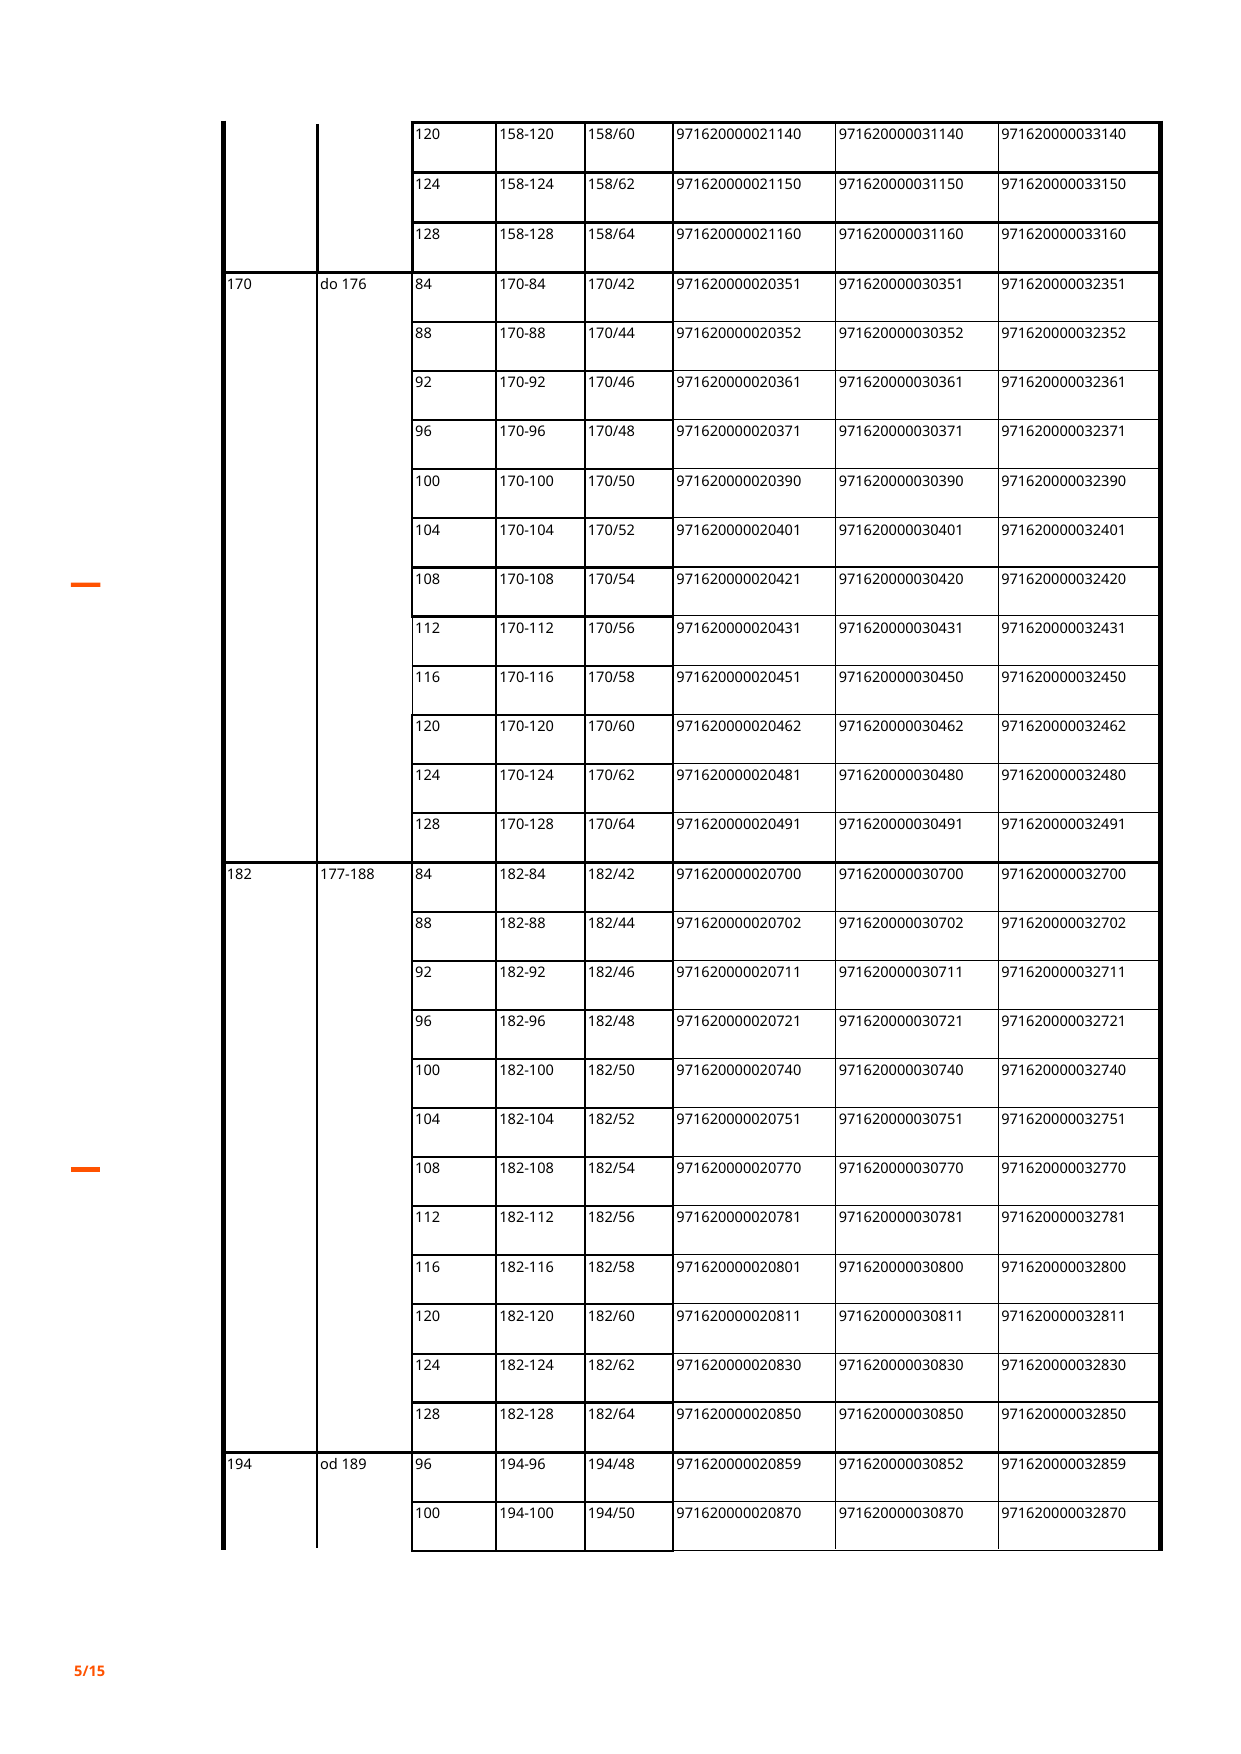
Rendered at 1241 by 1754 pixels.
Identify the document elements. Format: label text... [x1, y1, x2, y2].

table_cell 971620000031160 [836, 224, 998, 271]
table_cell 182-108 [497, 1158, 584, 1205]
table_cell 971620000020481 [674, 764, 835, 812]
table_cell 170-96 [497, 421, 584, 468]
table_cell 158/60 [586, 124, 672, 171]
table_cell 170-108 [497, 569, 584, 615]
table_cell 971620000030462 [836, 715, 998, 763]
table_cell 120 [413, 1305, 495, 1352]
table_cell [226, 615, 316, 664]
table_cell [226, 911, 316, 960]
table_cell 971620000032491 [999, 813, 1158, 861]
table_cell 971620000030711 [836, 961, 998, 1009]
table_cell 170/52 [586, 519, 672, 566]
table_cell 971620000020352 [674, 322, 835, 370]
table_cell 112 [413, 1207, 495, 1254]
table_cell 971620000032361 [999, 371, 1158, 419]
table_cell 971620000031140 [836, 124, 998, 171]
table_cell 971620000030800 [836, 1255, 998, 1303]
table_cell 971620000020751 [674, 1108, 835, 1156]
table_cell 158-124 [497, 174, 584, 221]
table_cell 104 [413, 1109, 495, 1156]
table_cell 182-88 [497, 913, 584, 960]
table_cell 182 [226, 864, 316, 911]
table_cell [318, 1107, 411, 1156]
table_cell 971620000030401 [836, 518, 998, 566]
table_cell 971620000033160 [999, 224, 1158, 271]
table_cell 158/64 [586, 224, 672, 271]
table_cell [318, 1303, 411, 1352]
table_cell 120 [413, 716, 495, 763]
table_cell [226, 665, 316, 713]
table_cell 971620000032700 [999, 864, 1158, 911]
table_cell 182-100 [497, 1060, 584, 1107]
table_cell [318, 419, 411, 468]
table_cell [318, 960, 411, 1009]
table_cell 971620000032431 [999, 616, 1158, 664]
table_cell 182/54 [586, 1158, 672, 1205]
table_cell [226, 1107, 316, 1156]
table_cell [318, 468, 411, 517]
table_cell 971620000030811 [836, 1304, 998, 1352]
table_cell [317, 121, 411, 171]
table_cell [226, 419, 316, 468]
table_cell 182/42 [586, 864, 672, 911]
table_cell [226, 517, 316, 566]
table_cell [226, 1254, 316, 1303]
table_cell [318, 714, 411, 763]
table_cell 971620000032450 [999, 666, 1158, 713]
table_cell 182-84 [497, 864, 584, 911]
table_cell 158-128 [497, 224, 584, 271]
table_cell 182-104 [497, 1109, 584, 1156]
table_cell 182-116 [497, 1256, 584, 1303]
table_cell 971620000030870 [836, 1502, 998, 1550]
table_cell 971620000021160 [674, 224, 835, 271]
table_cell [226, 1156, 316, 1205]
table_cell 971620000020431 [674, 616, 835, 664]
table_cell 971620000032770 [999, 1157, 1158, 1205]
table_cell 182/46 [586, 962, 672, 1009]
table_cell 182/44 [586, 913, 672, 960]
table_cell 92 [413, 372, 495, 419]
table_cell 170/44 [586, 323, 672, 370]
table_cell 194 [226, 1454, 316, 1501]
table_cell [226, 171, 316, 221]
table_cell [226, 121, 317, 171]
table_cell 971620000020781 [674, 1206, 835, 1254]
table_cell 971620000032850 [999, 1403, 1158, 1451]
table_cell 971620000020390 [674, 469, 835, 517]
table_cell 971620000021150 [674, 174, 835, 221]
table_cell 116 [413, 667, 495, 713]
table_cell [226, 566, 316, 615]
table_cell 182/60 [586, 1305, 672, 1352]
table_cell 182/56 [586, 1207, 672, 1254]
table_cell 170/60 [586, 716, 672, 763]
table_cell [318, 1058, 411, 1107]
table_cell 96 [413, 1011, 495, 1058]
table_cell 170-120 [497, 716, 584, 763]
table_cell 971620000032420 [999, 568, 1158, 615]
table_cell [318, 763, 411, 812]
table_cell 971620000032371 [999, 420, 1158, 468]
table_cell 182-120 [497, 1305, 584, 1352]
table_cell 170-124 [497, 765, 584, 812]
table_cell 971620000030721 [836, 1010, 998, 1058]
table_cell 971620000032480 [999, 764, 1158, 812]
table_cell 170-104 [497, 519, 584, 566]
table_cell 108 [413, 569, 495, 615]
table_cell 182-96 [497, 1011, 584, 1058]
table_cell 971620000020702 [674, 912, 835, 960]
table_cell 182-92 [497, 962, 584, 1009]
table_cell 182/64 [586, 1404, 672, 1451]
table_cell 170-116 [497, 667, 584, 713]
table_cell 971620000020870 [674, 1502, 836, 1550]
table_cell 971620000020711 [674, 961, 835, 1009]
table_cell 100 [413, 1503, 495, 1550]
table_cell [318, 566, 411, 615]
table_cell 170/64 [586, 814, 672, 861]
table_cell 170/48 [586, 421, 672, 468]
table_cell 182/48 [586, 1011, 672, 1058]
table_cell 108 [413, 1158, 495, 1205]
table_cell 971620000030781 [836, 1206, 998, 1254]
table_cell 170-128 [497, 814, 584, 861]
table_cell 971620000020351 [674, 274, 835, 321]
table_cell [226, 812, 316, 861]
table_cell [318, 1156, 411, 1205]
table_cell 182-128 [497, 1404, 584, 1451]
table_cell [318, 1401, 411, 1451]
table_cell 182/50 [586, 1060, 672, 1107]
table_cell 971620000032751 [999, 1108, 1158, 1156]
table_cell 88 [413, 913, 495, 960]
table_cell 170/54 [586, 569, 672, 615]
table_cell 971620000020721 [674, 1010, 835, 1058]
table_cell 124 [414, 174, 495, 221]
table_cell [226, 370, 316, 419]
table_cell [226, 1205, 316, 1254]
table_cell [318, 517, 411, 566]
table_cell 971620000030852 [836, 1454, 998, 1501]
table_cell 182/62 [586, 1355, 672, 1401]
table_cell 128 [413, 1404, 495, 1451]
table_cell 971620000020801 [674, 1255, 835, 1303]
table_cell 971620000030751 [836, 1108, 998, 1156]
table_cell 971620000032811 [999, 1304, 1158, 1352]
table_cell 170-112 [497, 618, 584, 664]
table_cell [226, 714, 316, 763]
table_cell 971620000032830 [999, 1354, 1158, 1401]
table_cell [318, 1254, 411, 1303]
table_cell [226, 1009, 316, 1058]
table_cell 971620000020421 [674, 568, 835, 615]
table_cell 971620000033140 [999, 124, 1158, 171]
table_cell 971620000032870 [998, 1502, 1158, 1550]
table_cell [226, 221, 316, 271]
table_cell 971620000020850 [674, 1403, 835, 1451]
table_cell [318, 370, 411, 419]
table_cell 971620000032462 [999, 715, 1158, 763]
table_cell [318, 321, 411, 370]
table_cell 96 [413, 1454, 495, 1501]
table_cell [226, 1303, 316, 1352]
table_cell 170-100 [497, 470, 584, 517]
table_cell 170/50 [586, 470, 672, 517]
table_cell 971620000020740 [674, 1059, 835, 1107]
table_cell [318, 1205, 411, 1254]
table_cell 182-112 [497, 1207, 584, 1254]
table_cell 971620000030352 [836, 322, 998, 370]
table_cell 170/42 [586, 274, 672, 321]
table_cell 104 [413, 519, 495, 566]
table_cell 971620000032711 [999, 961, 1158, 1009]
table_cell do 176 [318, 274, 411, 321]
table_cell 971620000032390 [999, 469, 1158, 517]
table_cell 194/48 [586, 1454, 672, 1501]
table_cell [226, 1501, 317, 1550]
table_cell 112 [413, 618, 495, 664]
table_cell 182/58 [586, 1256, 672, 1303]
table_cell 170-84 [497, 274, 584, 321]
table_cell [226, 468, 316, 517]
table_cell 971620000032859 [999, 1454, 1158, 1501]
table_cell [317, 1501, 411, 1550]
table_cell 182/52 [586, 1109, 672, 1156]
table_cell 120 [414, 124, 495, 171]
table_cell 971620000030351 [836, 274, 998, 321]
table_cell 971620000020830 [674, 1354, 835, 1401]
table_cell 194-96 [497, 1454, 584, 1501]
table_cell 971620000030431 [836, 616, 998, 664]
table_cell 177-188 [318, 864, 411, 911]
table_cell 971620000030361 [836, 371, 998, 419]
table_cell 971620000031150 [836, 174, 998, 221]
table_cell 170/46 [586, 372, 672, 419]
table_cell 971620000030390 [836, 469, 998, 517]
table_cell 971620000020401 [674, 518, 835, 566]
table_cell 971620000020770 [674, 1157, 835, 1205]
table_cell 170-88 [497, 323, 584, 370]
table_cell [226, 321, 316, 370]
table_cell [226, 1401, 316, 1451]
table_cell 170/58 [586, 667, 672, 713]
table_cell 971620000033150 [999, 174, 1158, 221]
table_cell 971620000030850 [836, 1403, 998, 1451]
table_cell 971620000032781 [999, 1206, 1158, 1254]
table_cell 116 [413, 1256, 495, 1303]
table_cell [318, 812, 411, 861]
table_cell [226, 1058, 316, 1107]
table_cell 158-120 [497, 124, 584, 171]
table_cell 971620000032740 [999, 1059, 1158, 1107]
table_cell 971620000021140 [674, 124, 835, 171]
table_cell [318, 1009, 411, 1058]
table_cell 971620000030702 [836, 912, 998, 960]
table_cell 124 [413, 765, 495, 812]
table_cell 971620000032800 [999, 1255, 1158, 1303]
table_cell 971620000020451 [674, 666, 835, 713]
table_cell 971620000030830 [836, 1354, 998, 1401]
table_cell 88 [413, 323, 495, 370]
table_cell [318, 665, 412, 713]
table_cell 971620000030480 [836, 764, 998, 812]
table_cell [226, 1353, 316, 1401]
table_cell 128 [414, 224, 495, 271]
table_cell 92 [413, 962, 495, 1009]
table_cell 971620000032702 [999, 912, 1158, 960]
table_cell 170/62 [586, 765, 672, 812]
table_cell 194-100 [497, 1503, 584, 1550]
table_cell 170 [226, 274, 316, 321]
table_cell od 189 [318, 1454, 411, 1501]
table_cell 100 [413, 470, 495, 517]
table_cell 124 [413, 1355, 495, 1401]
table_cell [318, 911, 411, 960]
table_cell 96 [413, 421, 495, 468]
table_cell 194/50 [586, 1503, 672, 1550]
table_cell 971620000032401 [999, 518, 1158, 566]
table_cell 971620000030371 [836, 420, 998, 468]
table_cell 170/56 [586, 618, 672, 664]
table_cell 84 [413, 274, 495, 321]
table_cell [319, 171, 411, 221]
table_cell [226, 763, 316, 812]
table_cell [318, 1353, 411, 1401]
table_cell 971620000020361 [674, 371, 835, 419]
table_cell 971620000030740 [836, 1059, 998, 1107]
table_cell 128 [413, 814, 495, 861]
table_cell 100 [413, 1060, 495, 1107]
table_cell [319, 221, 411, 271]
table_cell 971620000030770 [836, 1157, 998, 1205]
table_cell 182-124 [497, 1355, 584, 1401]
table_cell 971620000030491 [836, 813, 998, 861]
table_cell 84 [413, 864, 495, 911]
table_cell 158/62 [586, 174, 672, 221]
table_cell 971620000020491 [674, 813, 835, 861]
table_cell 971620000032351 [999, 274, 1158, 321]
table_cell 971620000032721 [999, 1010, 1158, 1058]
table_cell 971620000030450 [836, 666, 998, 713]
table_cell 971620000020371 [674, 420, 835, 468]
table_cell 971620000020811 [674, 1304, 835, 1352]
table_cell 971620000020462 [674, 715, 835, 763]
table_cell 971620000020859 [674, 1454, 835, 1501]
table_cell 971620000030420 [836, 568, 998, 615]
table_cell 971620000020700 [674, 864, 835, 911]
table_cell [318, 615, 412, 664]
table_cell 971620000032352 [999, 322, 1158, 370]
table_cell 170-92 [497, 372, 584, 419]
table_cell 971620000030700 [836, 864, 998, 911]
table_cell [226, 960, 316, 1009]
